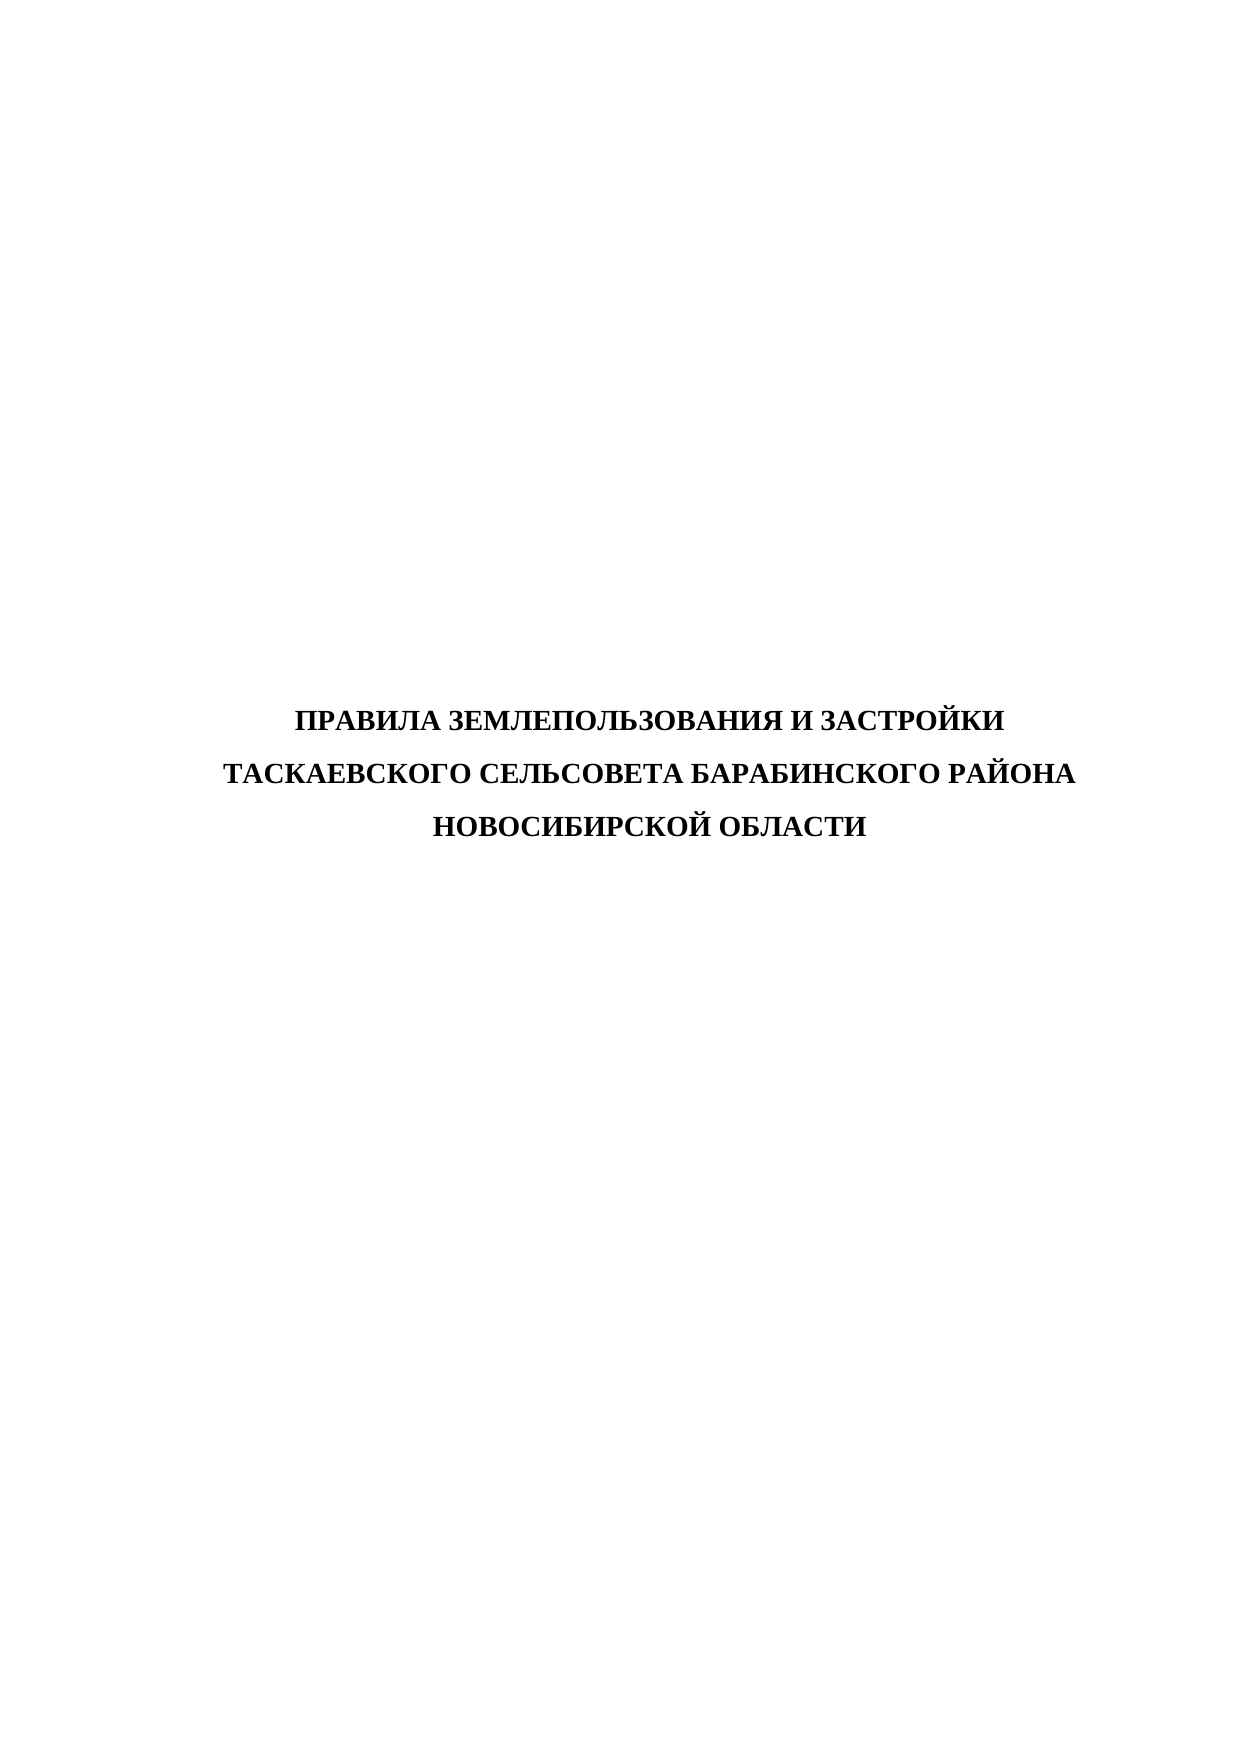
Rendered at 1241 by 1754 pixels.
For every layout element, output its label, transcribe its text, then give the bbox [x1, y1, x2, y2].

text ТАСКАЕВСКОГО СЕЛЬСОВЕТА БАРАБИНСКОГО РАЙОНА [118, 756, 1181, 790]
text НОВОСИБИРСКОЙ ОБЛАСТИ [118, 809, 1181, 843]
text ПРАВИЛА ЗЕМЛЕПОЛЬЗОВАНИЯ И ЗАСТРОЙКИ [118, 703, 1181, 737]
